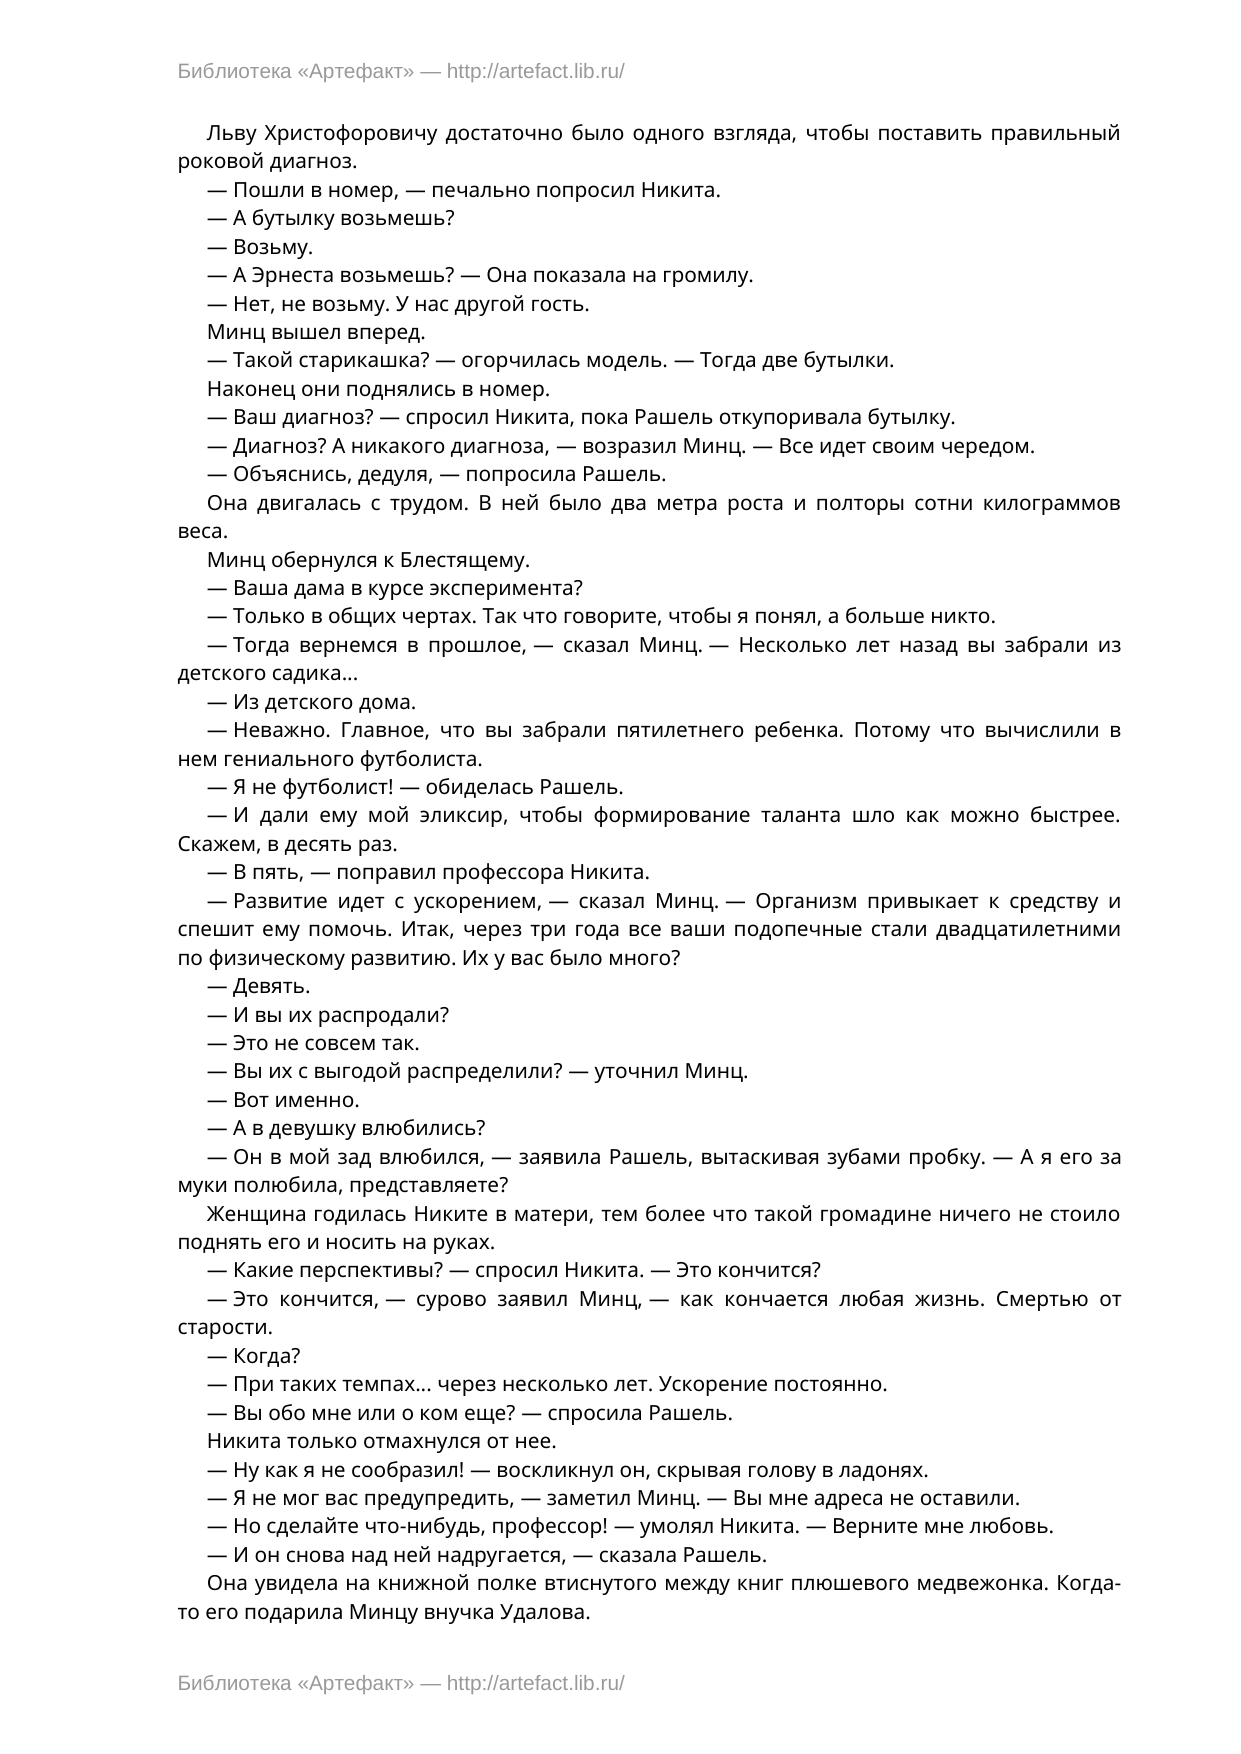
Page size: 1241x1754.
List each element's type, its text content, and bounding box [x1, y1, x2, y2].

text Она двигалась с трудом. В ней было два метра роста и полторы сотни килограммов веса. [177, 488, 1122, 545]
text — Развитие идет с ускорением, — сказал Минц. — Организм привыкает к средству и спешит ему помочь. Итак, через три года все ваши подопечные стали двадцатилетними по физическому развитию. Их у вас было много? [177, 886, 1122, 971]
text — Когда? [177, 1341, 1122, 1369]
text — Но сделайте что-нибудь, профессор! — умолял Никита. — Верните мне любовь. [177, 1512, 1122, 1540]
text — Ваша дама в курсе эксперимента? [177, 573, 1122, 602]
text Наконец они поднялись в номер. [177, 374, 1122, 402]
text Льву Христофоровичу достаточно было одного взгляда, чтобы поставить правильный роковой диагноз. [177, 118, 1122, 175]
text — Пошли в номер, — печально попросил Никита. [177, 175, 1122, 203]
text — Диагноз? А никакого диагноза, — возразил Минц. — Все идет своим чередом. [177, 431, 1122, 459]
text — Вот именно. [177, 1085, 1122, 1113]
text — А в девушку влюбились? [177, 1113, 1122, 1142]
text — Объяснись, дедуля, — попросила Рашель. [177, 459, 1122, 488]
text — Какие перспективы? — спросил Никита. — Это кончится? [177, 1256, 1122, 1284]
text Никита только отмахнулся от нее. [177, 1426, 1122, 1455]
text — Неважно. Главное, что вы забрали пятилетнего ребенка. Потому что вычислили в нем гениального футболиста. [177, 715, 1122, 772]
text — Из детского дома. [177, 687, 1122, 715]
text — Ну как я не сообразил! — воскликнул он, скрывая голову в ладонях. [177, 1455, 1122, 1483]
text — Это кончится, — сурово заявил Минц, — как кончается любая жизнь. Смертью от старости. [177, 1284, 1122, 1341]
text Минц обернулся к Блестящему. [177, 545, 1122, 573]
text — В пять, — поправил профессора Никита. [177, 857, 1122, 886]
text Она увидела на книжной полке втиснутого между книг плюшевого медвежонка. Когда-то его подарила Минцу внучка Удалова. [177, 1568, 1122, 1625]
text — Девять. [177, 971, 1122, 1000]
text — Возьму. [177, 232, 1122, 260]
text — Только в общих чертах. Так что говорите, чтобы я понял, а больше никто. [177, 602, 1122, 630]
text — А Эрнеста возьмешь? — Она показала на громилу. [177, 260, 1122, 289]
text — Вы обо мне или о ком еще? — спросила Рашель. [177, 1398, 1122, 1426]
text — И вы их распродали? [177, 1000, 1122, 1028]
text Женщина годилась Никите в матери, тем более что такой громадине ничего не стоило поднять его и носить на руках. [177, 1199, 1122, 1256]
text Минц вышел вперед. [177, 317, 1122, 346]
text — Я не мог вас предупредить, — заметил Минц. — Вы мне адреса не оставили. [177, 1483, 1122, 1512]
text — Нет, не возьму. У нас другой гость. [177, 289, 1122, 317]
text — Такой старикашка? — огорчилась модель. — Тогда две бутылки. [177, 346, 1122, 374]
text — Тогда вернемся в прошлое, — сказал Минц. — Несколько лет назад вы забрали из детского садика... [177, 630, 1122, 687]
text — И он снова над ней надругается, — сказала Рашель. [177, 1540, 1122, 1568]
text — Я не футболист! — обиделась Рашель. [177, 772, 1122, 801]
text — Ваш диагноз? — спросил Никита, пока Рашель откупоривала бутылку. [177, 402, 1122, 431]
text — И дали ему мой эликсир, чтобы формирование таланта шло как можно быстрее. Скажем, в десять раз. [177, 801, 1122, 857]
text — А бутылку возьмешь? [177, 203, 1122, 232]
text — Он в мой зад влюбился, — заявила Рашель, вытаскивая зубами пробку. — А я его за муки полюбила, представляете? [177, 1142, 1122, 1199]
text — При таких темпах... через несколько лет. Ускорение постоянно. [177, 1369, 1122, 1398]
text — Вы их с выгодой распределили? — уточнил Минц. [177, 1057, 1122, 1085]
text — Это не совсем так. [177, 1028, 1122, 1057]
